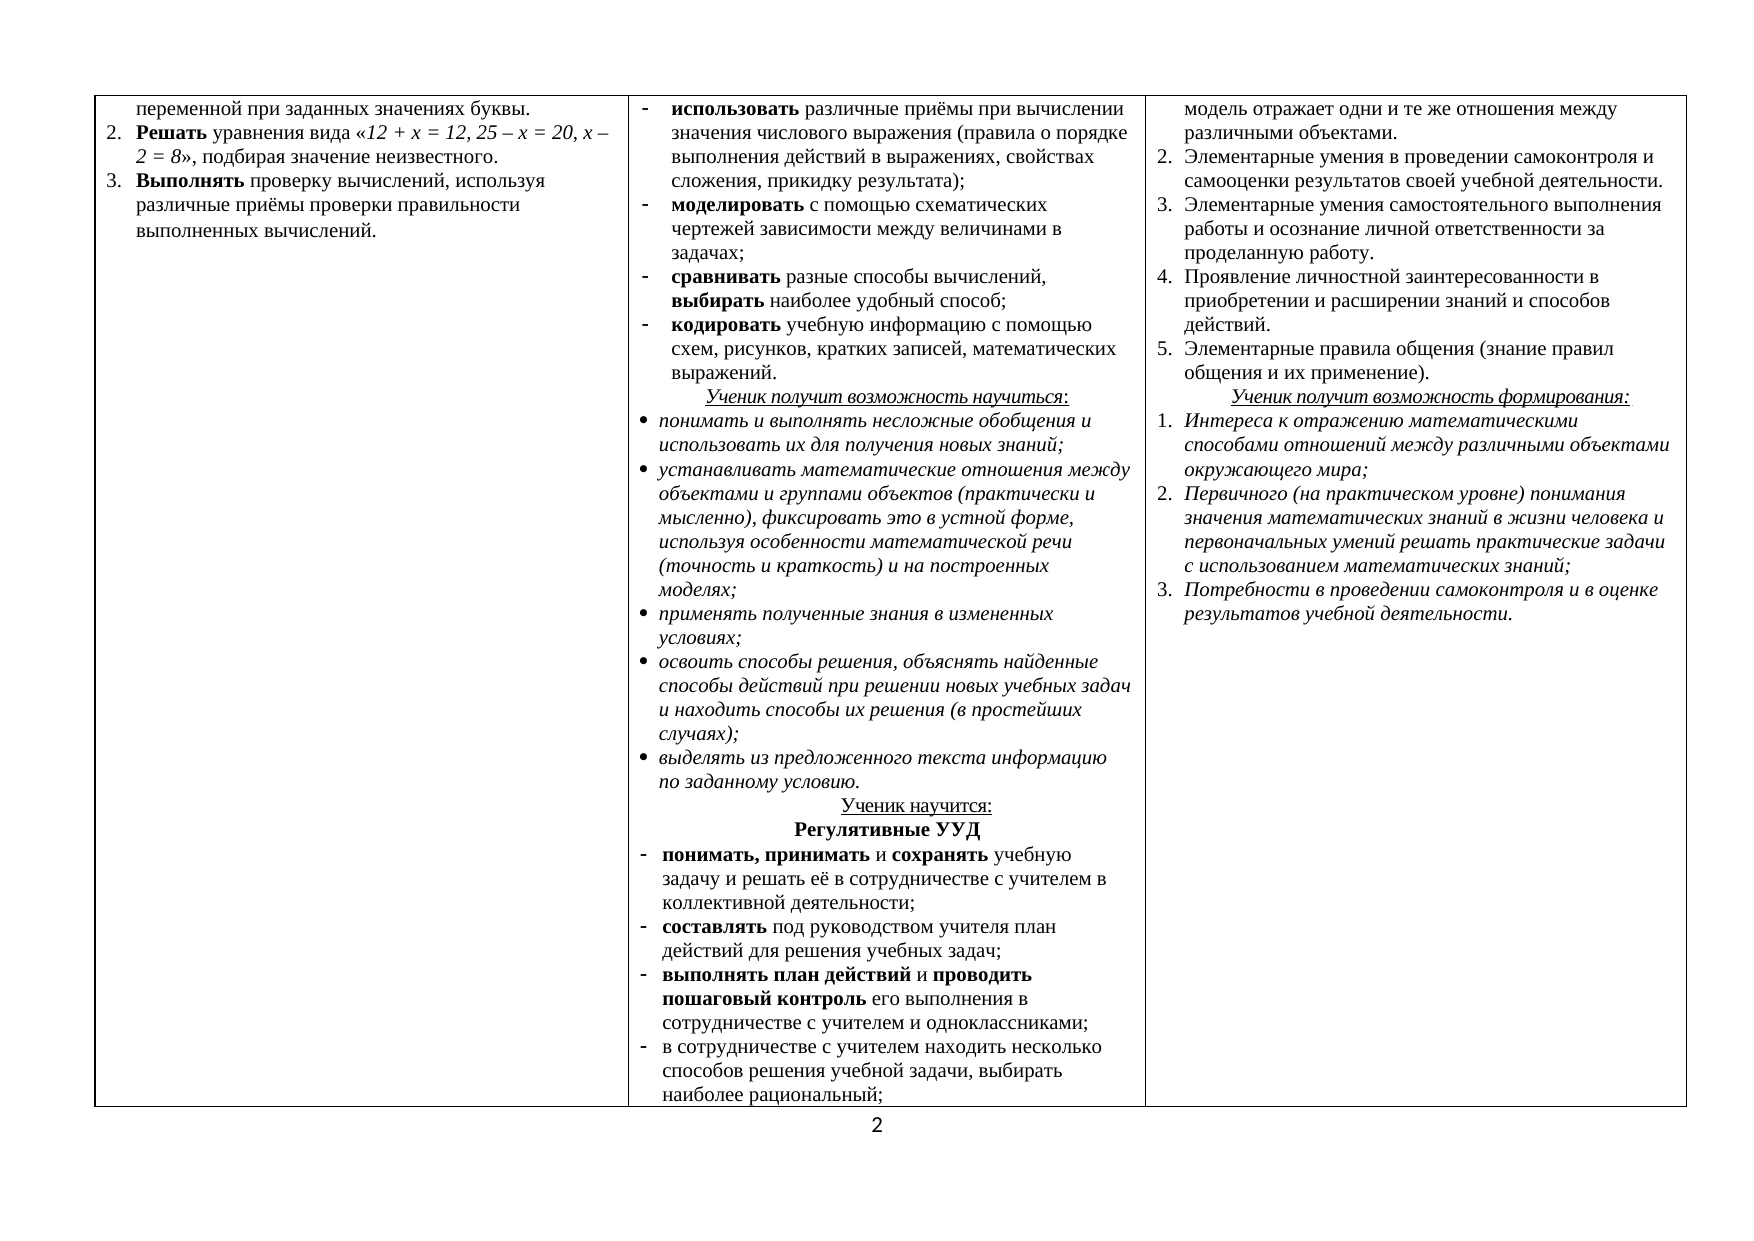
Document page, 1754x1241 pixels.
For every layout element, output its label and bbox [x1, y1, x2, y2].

table_cell [96, 96, 628, 1106]
table_cell [1146, 96, 1686, 1106]
table_cell [629, 96, 1145, 1106]
